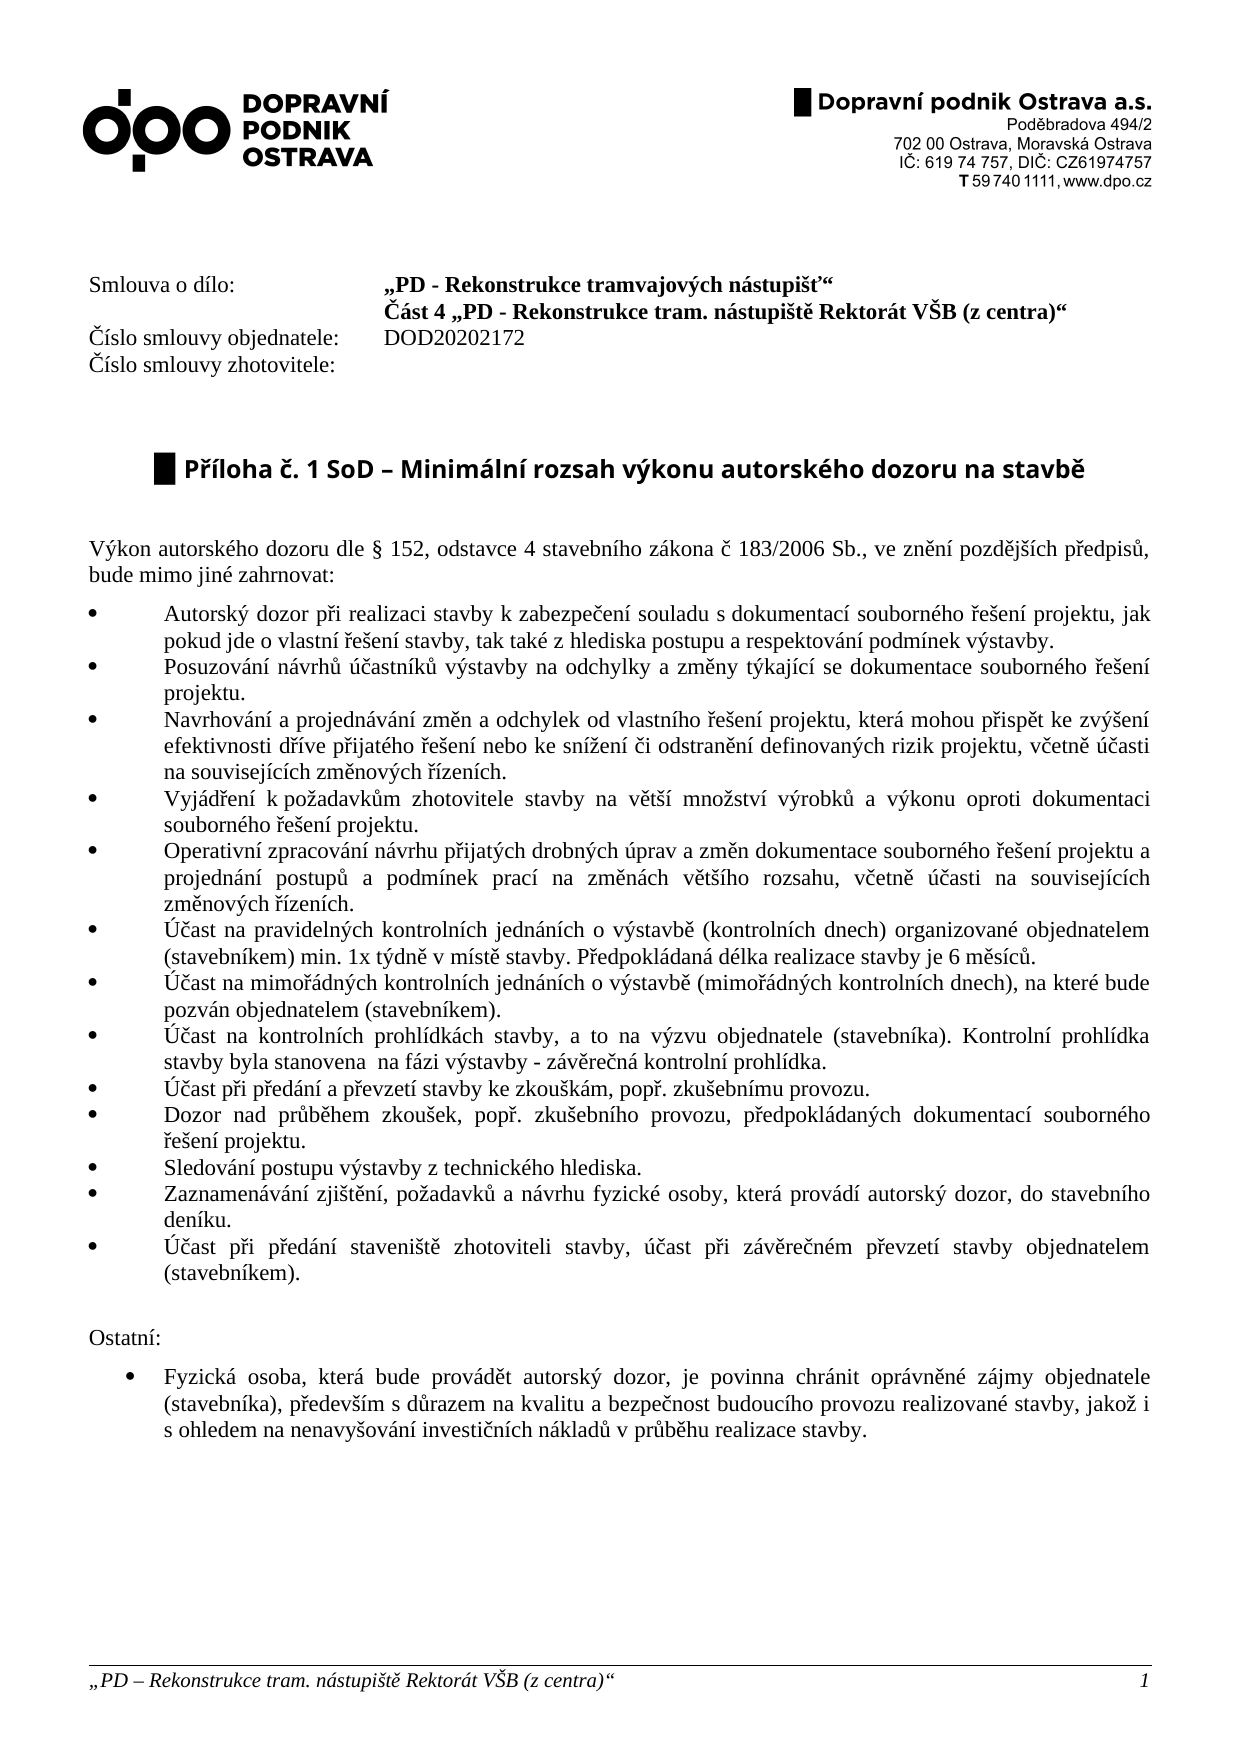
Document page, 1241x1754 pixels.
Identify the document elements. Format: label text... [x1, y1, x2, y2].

text Číslo smlouvy objednatele: DOD20202172 [89, 324, 1152, 351]
text Ostatní: [89, 1324, 1152, 1351]
text Číslo smlouvy zhotovitele: [89, 351, 1152, 377]
text Výkon autorského dozoru dle § 152, odstavce 4 stavebního zákona č 183/2006 Sb., ve znění pozdějších předpisů, bude mimo jiné zahrnovat: [89, 535, 1152, 588]
list Zaznamenávání zjištění, požadavků a návrhu fyzické osoby, která provádí autorský dozor, do stavebního deníku. [89, 1180, 1152, 1233]
list Autorský dozor při realizaci stavby k zabezpečení souladu s dokumentací souborného řešení projektu, jak pokud jde o vlastní řešení stavby, tak také z hlediska postupu a respektování podmínek výstavby. [89, 600, 1152, 653]
list Navrhování a projednávání změn a odchylek od vlastního řešení projektu, která mohou přispět ke zvýšení efektivnosti dříve přijatého řešení nebo ke snížení či odstranění definovaných rizik projektu, včetně účasti na souvisejících změnových řízeních. [89, 706, 1152, 785]
list Účast při předání a převzetí stavby ke zkouškám, popř. zkušebnímu provozu. [89, 1075, 1152, 1101]
list Účast při předání staveniště zhotoviteli stavby, účast při závěrečném převzetí stavby objednatelem (stavebníkem). [89, 1233, 1152, 1286]
list Operativní zpracování návrhu přijatých drobných úprav a změn dokumentace souborného řešení projektu a projednání postupů a podmínek prací na změnách většího rozsahu, včetně účasti na souvisejících změnových řízeních. [89, 837, 1152, 917]
picture [794, 88, 1152, 190]
list Dozor nad průběhem zkoušek, popř. zkušebního provozu, předpokládaných dokumentací souborného řešení projektu. [89, 1101, 1152, 1154]
list Účast na kontrolních prohlídkách stavby, a to na výzvu objednatele (stavebníka). Kontrolní prohlídka stavby byla stanovena na fázi výstavby - závěrečná kontrolní prohlídka. [89, 1022, 1152, 1075]
picture [82, 89, 390, 172]
text Část 4 „PD - Rekonstrukce tram. nástupiště Rektorát VŠB (z centra)“ [310, 298, 1152, 324]
list Fyzická osoba, která bude provádět autorský dozor, je povinna chránit oprávněné zájmy objednatele (stavebníka), především s důrazem na kvalitu a bezpečnost budoucího provozu realizované stavby, jakož i s ohledem na nenavyšování investičních nákladů v průběhu realizace stavby. [126, 1363, 1152, 1442]
subtitle Příloha č. 1 SoD – Minimální rozsah výkonu autorského dozoru na stavbě [89, 452, 1152, 485]
list Sledování postupu výstavby z technického hlediska. [89, 1154, 1152, 1180]
list Účast na mimořádných kontrolních jednáních o výstavbě (mimořádných kontrolních dnech), na které bude pozván objednatelem (stavebníkem). [89, 969, 1152, 1022]
list Posuzování návrhů účastníků výstavby na odchylky a změny týkající se dokumentace souborného řešení projektu. [89, 653, 1152, 706]
text Smlouva o dílo: „PD - Rekonstrukce tramvajových nástupišť“ [89, 272, 1152, 298]
list Vyjádření k požadavkům zhotovitele stavby na větší množství výrobků a výkonu oproti dokumentaci souborného řešení projektu. [89, 785, 1152, 837]
list Účast na pravidelných kontrolních jednáních o výstavbě (kontrolních dnech) organizované objednatelem (stavebníkem) min. 1x týdně v místě stavby. Předpokládaná délka realizace stavby je 6 měsíců. [89, 917, 1152, 969]
